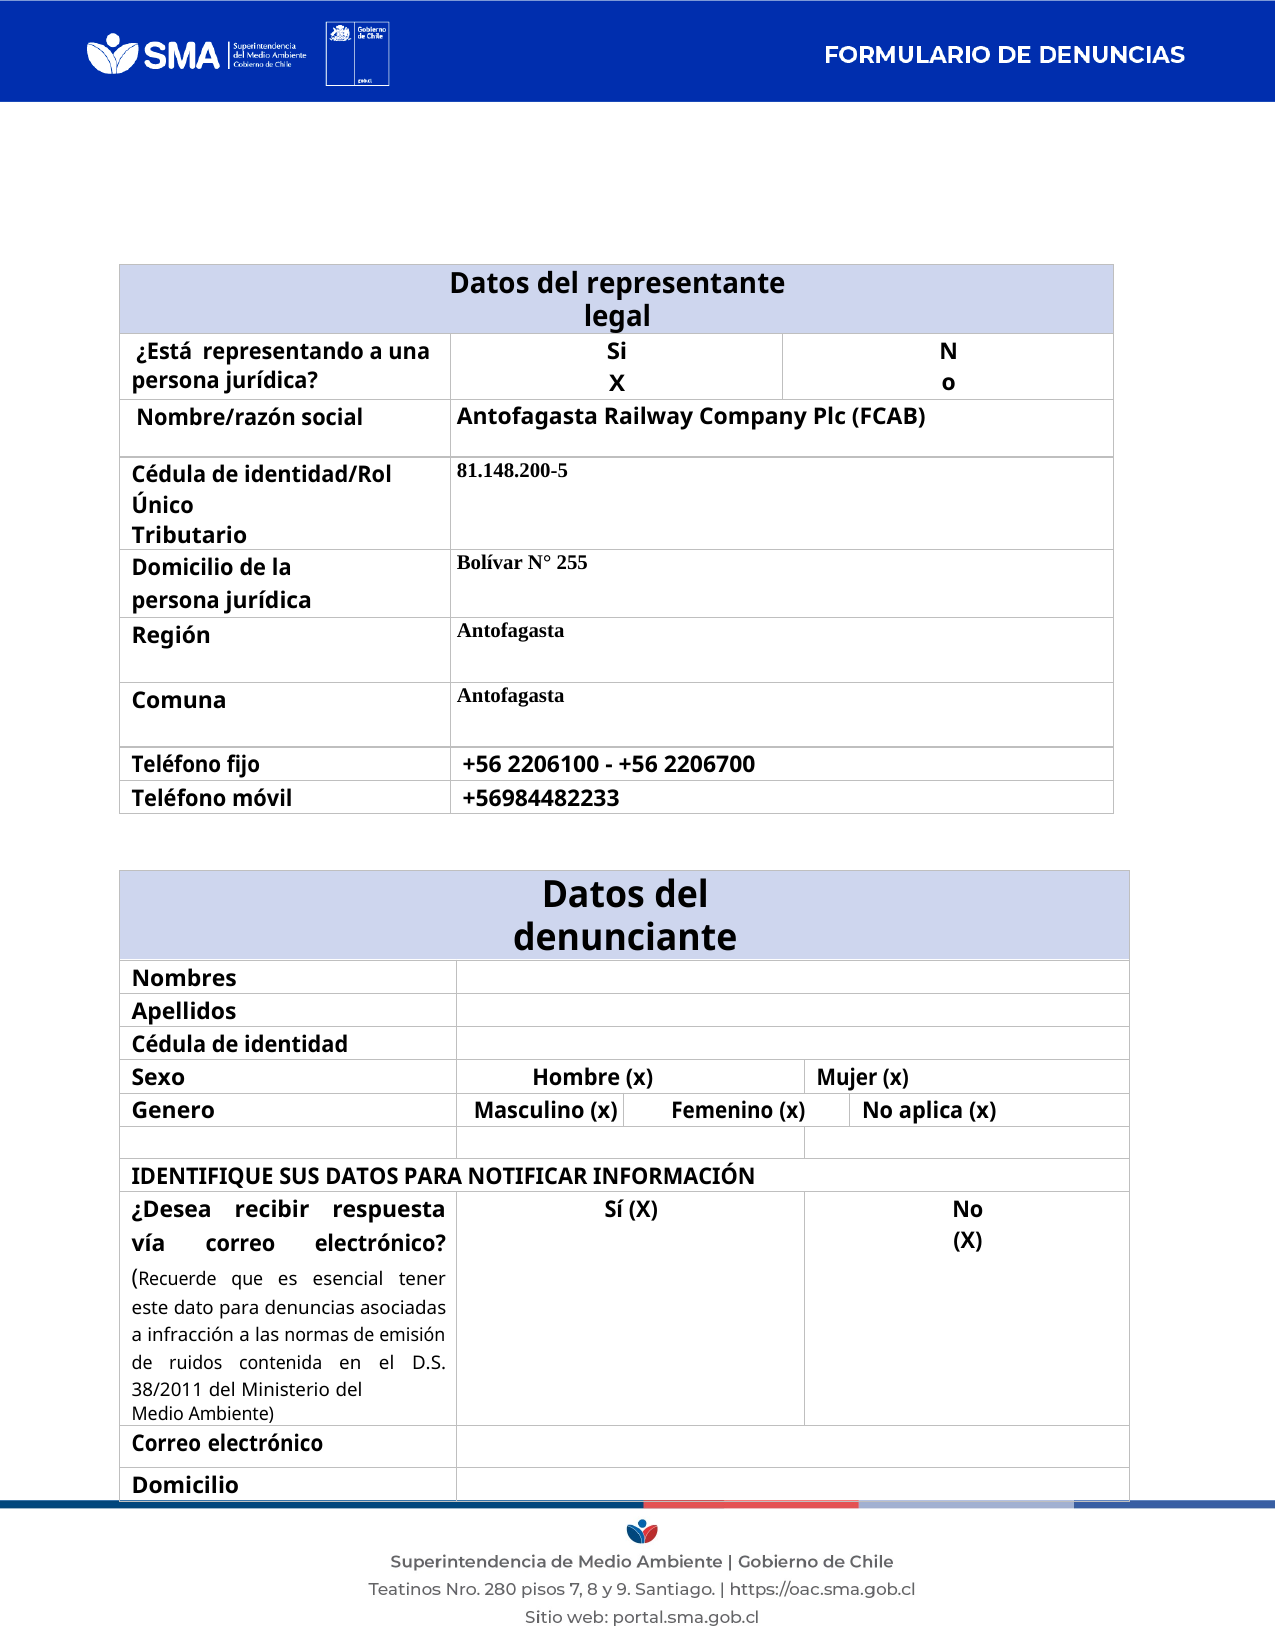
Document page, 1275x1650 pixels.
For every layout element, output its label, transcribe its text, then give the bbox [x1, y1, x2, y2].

table_cell [457, 1127, 804, 1158]
table_cell ¿Desea recibir respuesta vía correo electrónico? (Recuerde que es esencial tener este dato para denuncias asociadas a infracción a las normas de emisión de ruidos contenida en el D.S. 38/2011 del Ministerio del Medio Ambiente) [120, 1192, 456, 1425]
table_cell [457, 1426, 1129, 1467]
table_cell [457, 961, 1129, 993]
table_cell Bolívar N° 255 [451, 550, 1113, 617]
picture [0, 0, 1275, 102]
table_cell Hombre (x) [457, 1060, 804, 1092]
table_cell Genero [120, 1094, 456, 1126]
table_header Datos del denunciante [120, 871, 1129, 959]
table_cell Antofagasta Railway Company Plc (FCAB) [451, 400, 1113, 456]
table_cell Si X [451, 334, 782, 398]
table_cell [457, 1027, 1129, 1059]
table_cell Región [120, 618, 450, 682]
table_cell IDENTIFIQUE SUS DATOS PARA NOTIFICAR INFORMACIÓN [120, 1159, 1129, 1191]
table_cell Nombre/razón social [120, 400, 450, 456]
table_cell 81.148.200-5 [451, 458, 1113, 549]
table_cell +56 2206100 - +56 2206700 [451, 748, 1113, 780]
table_cell Antofagasta [451, 618, 1113, 682]
table_cell Masculino (x) [457, 1094, 623, 1126]
table_cell Domicilio de la persona jurídica [120, 550, 450, 617]
table_cell Apellidos [120, 994, 456, 1026]
table_cell Mujer (x) [805, 1060, 1129, 1092]
table_cell Sí (X) [457, 1192, 804, 1425]
table_cell ¿Está representando a una persona jurídica? [120, 334, 450, 398]
table_cell Femenino (x) [624, 1094, 849, 1126]
table_cell [120, 1127, 456, 1158]
table_cell Cédula de identidad/Rol Único Tributario [120, 458, 450, 549]
table_cell Teléfono móvil [120, 781, 450, 813]
table_cell Correo electrónico [120, 1426, 456, 1467]
table_cell No (X) [805, 1192, 1129, 1425]
table_cell [457, 994, 1129, 1026]
table_cell Cédula de identidad [120, 1027, 456, 1059]
table_cell [457, 1468, 1129, 1501]
table_cell Domicilio [120, 1468, 456, 1501]
table_cell No [783, 334, 1113, 398]
table_cell Sexo [120, 1060, 456, 1092]
table_cell Teléfono fijo [120, 748, 450, 780]
table_cell No aplica (x) [850, 1094, 1129, 1126]
picture [0, 1500, 1275, 1626]
table_header Datos del representante legal [120, 265, 1113, 333]
table_cell Nombres [120, 961, 456, 993]
table_cell Antofagasta [451, 683, 1113, 746]
table_cell +56984482233 [451, 781, 1113, 813]
table_cell Comuna [120, 683, 450, 746]
table_cell [805, 1127, 1129, 1158]
